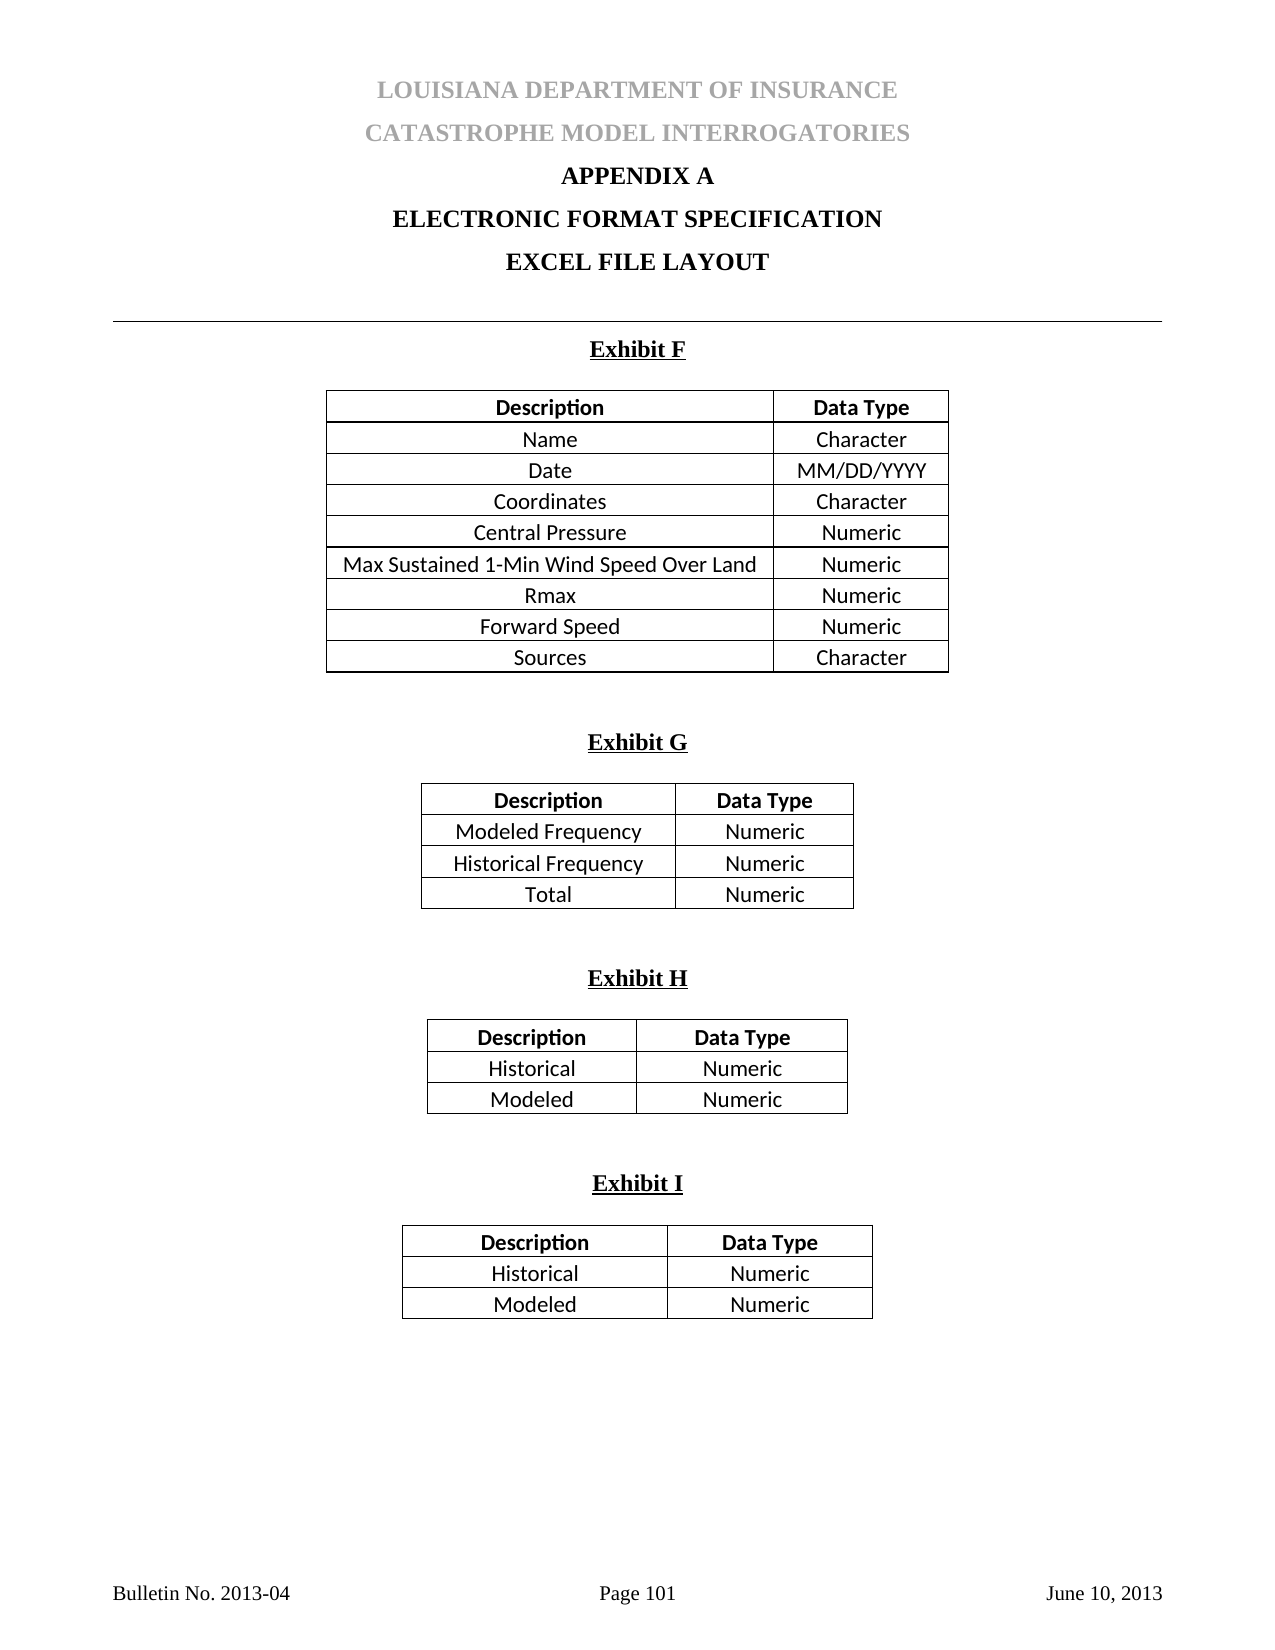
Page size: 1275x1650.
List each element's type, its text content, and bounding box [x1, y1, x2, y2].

text Exhibit G [112, 728, 1162, 755]
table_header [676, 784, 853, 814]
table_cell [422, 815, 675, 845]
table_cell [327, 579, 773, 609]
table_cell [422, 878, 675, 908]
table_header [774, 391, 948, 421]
text Exhibit H [112, 964, 1162, 992]
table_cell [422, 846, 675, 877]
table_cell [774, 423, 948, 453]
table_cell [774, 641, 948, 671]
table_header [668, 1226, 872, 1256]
text Exhibit F [112, 335, 1162, 363]
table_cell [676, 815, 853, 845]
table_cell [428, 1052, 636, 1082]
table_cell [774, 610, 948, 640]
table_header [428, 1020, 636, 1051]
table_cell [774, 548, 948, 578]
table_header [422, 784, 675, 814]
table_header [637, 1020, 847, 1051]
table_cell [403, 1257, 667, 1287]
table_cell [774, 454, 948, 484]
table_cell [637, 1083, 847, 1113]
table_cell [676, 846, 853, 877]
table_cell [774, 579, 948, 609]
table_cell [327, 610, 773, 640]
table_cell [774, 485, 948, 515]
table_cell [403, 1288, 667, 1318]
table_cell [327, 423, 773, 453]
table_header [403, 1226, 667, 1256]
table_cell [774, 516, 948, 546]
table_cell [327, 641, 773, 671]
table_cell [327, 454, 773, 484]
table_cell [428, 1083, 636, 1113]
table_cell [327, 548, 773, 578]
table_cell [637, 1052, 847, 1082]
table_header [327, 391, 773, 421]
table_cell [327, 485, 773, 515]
text Exhibit I [112, 1169, 1162, 1197]
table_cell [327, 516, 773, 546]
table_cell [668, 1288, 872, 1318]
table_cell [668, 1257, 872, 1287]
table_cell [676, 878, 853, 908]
